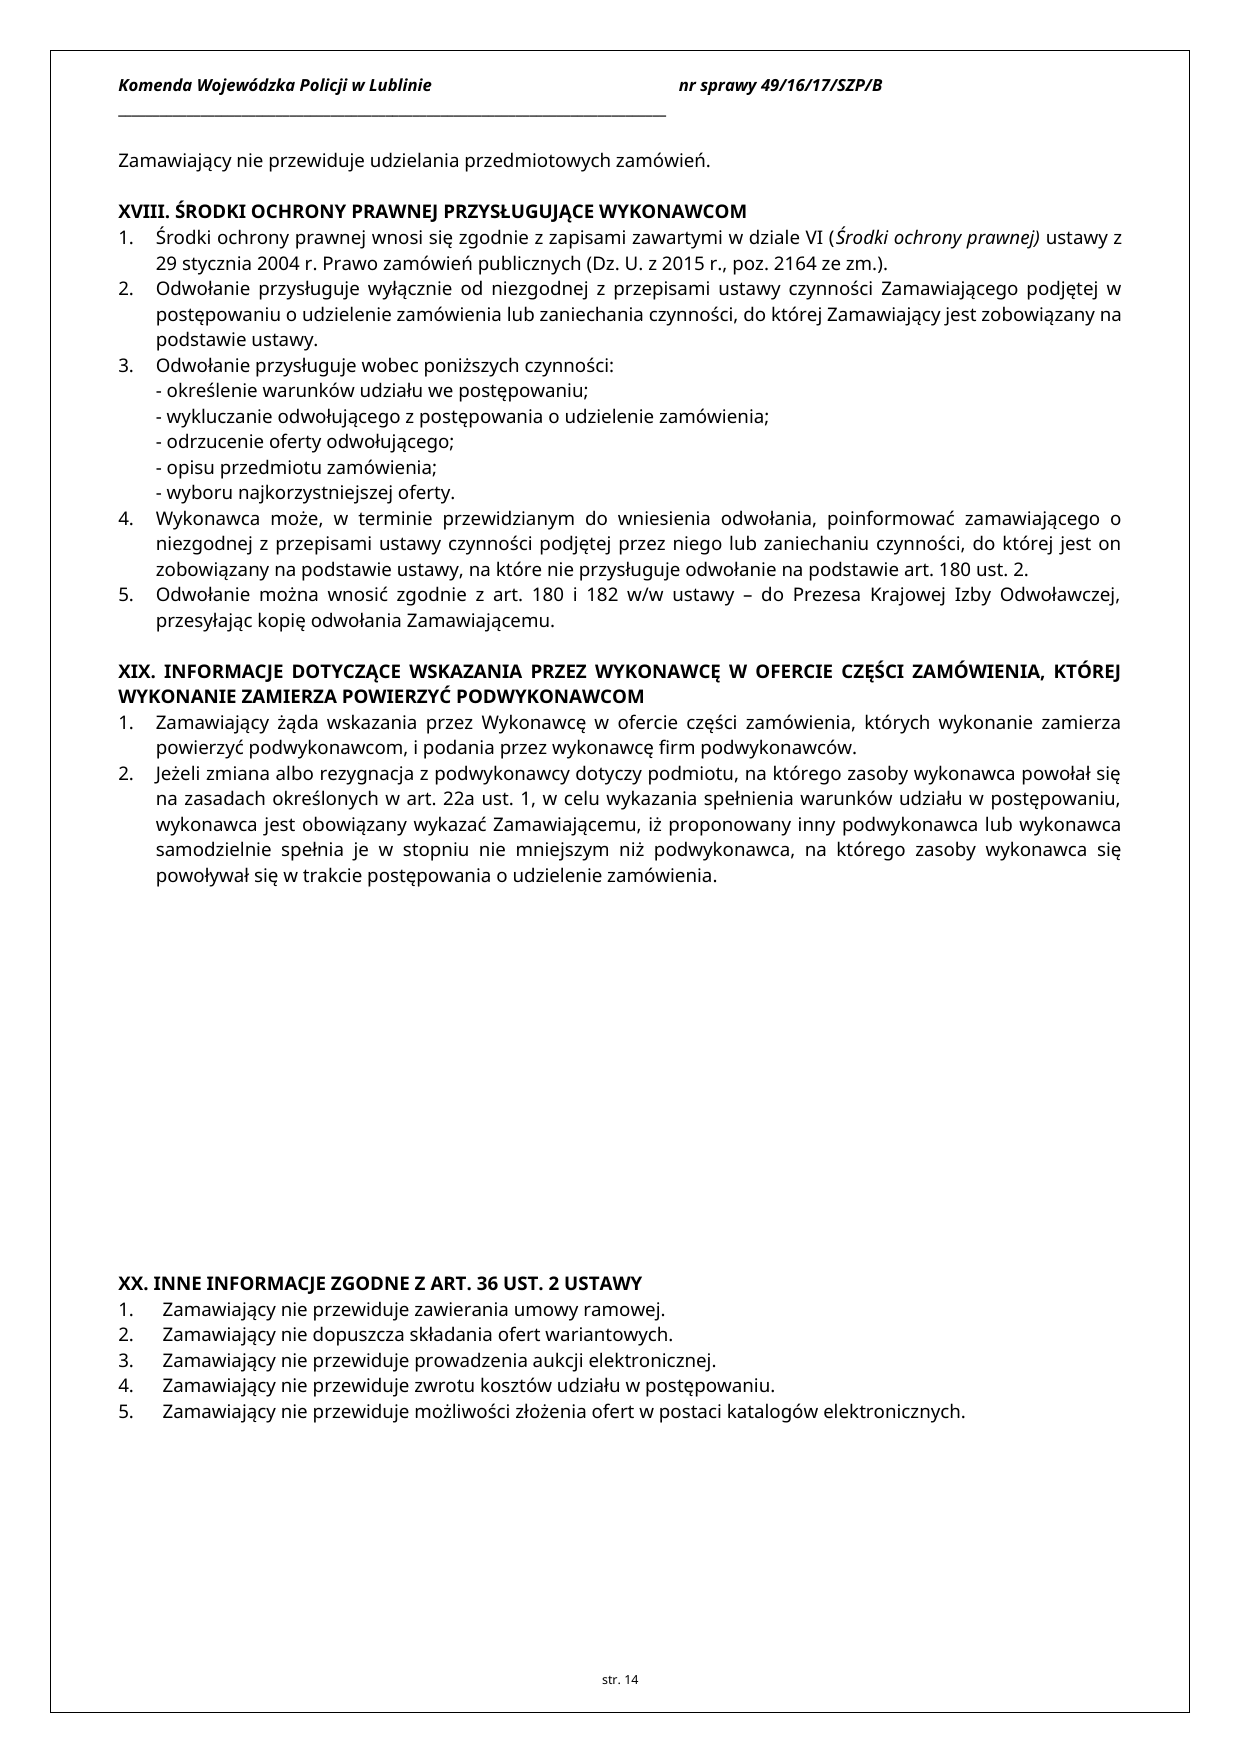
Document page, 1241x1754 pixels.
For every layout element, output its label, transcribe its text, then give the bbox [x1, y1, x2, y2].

text XIX. INFORMACJE DOTYCZĄCE WSKAZANIA PRZEZ WYKONAWCĘ W OFERCIE CZĘŚCI ZAMÓWIENIA, KTÓREJ WYKONANIE ZAMIERZA POWIERZYĆ PODWYKONAWCOM [118, 658, 1122, 709]
list Jeżeli zmiana albo rezygnacja z podwykonawcy dotyczy podmiotu, na którego zasoby wykonawca powołał się na zasadach określonych w art. 22a ust. 1, w celu wykazania spełnienia warunków udziału w postępowaniu, wykonawca jest obowiązany wykazać Zamawiającemu, iż proponowany inny podwykonawca lub wykonawca samodzielnie spełnia je w stopniu nie mniejszym niż podwykonawca, na którego zasoby wykonawca się powoływał się w trakcie postępowania o udzielenie zamówienia. [118, 760, 1122, 888]
list Odwołanie można wnosić zgodnie z art. 180 i 182 w/w ustawy – do Prezesa Krajowej Izby Odwoławczej, przesyłając kopię odwołania Zamawiającemu. [118, 582, 1122, 633]
text - określenie warunków udziału we postępowaniu; [156, 377, 1122, 403]
text Zamawiający nie przewiduje udzielania przedmiotowych zamówień. [118, 148, 1122, 173]
text - opisu przedmiotu zamówienia; [156, 454, 1122, 479]
text - odrzucenie oferty odwołującego; [156, 428, 1122, 454]
text - wyboru najkorzystniejszej oferty. [156, 479, 1122, 505]
list Zamawiający nie przewiduje możliwości złożenia ofert w postaci katalogów elektronicznych. [118, 1398, 1122, 1424]
list Zamawiający nie przewiduje prowadzenia aukcji elektronicznej. [118, 1347, 1122, 1373]
list Zamawiający nie przewiduje zawierania umowy ramowej. [118, 1296, 1122, 1322]
list Środki ochrony prawnej wnosi się zgodnie z zapisami zawartymi w dziale VI (Środki ochrony prawnej) ustawy z 29 stycznia 2004 r. Prawo zamówień publicznych (Dz. U. z 2015 r., poz. 2164 ze zm.). [118, 224, 1122, 275]
list Zamawiający nie dopuszcza składania ofert wariantowych. [118, 1322, 1122, 1347]
text XX. INNE INFORMACJE ZGODNE Z ART. 36 UST. 2 USTAWY [118, 1271, 1122, 1296]
list Wykonawca może, w terminie przewidzianym do wniesienia odwołania, poinformować zamawiającego o niezgodnej z przepisami ustawy czynności podjętej przez niego lub zaniechaniu czynności, do której jest on zobowiązany na podstawie ustawy, na które nie przysługuje odwołanie na podstawie art. 180 ust. 2. [118, 505, 1122, 582]
list Odwołanie przysługuje wyłącznie od niezgodnej z przepisami ustawy czynności Zamawiającego podjętej w postępowaniu o udzielenie zamówienia lub zaniechania czynności, do której Zamawiający jest zobowiązany na podstawie ustawy. [118, 275, 1122, 352]
list Zamawiający żąda wskazania przez Wykonawcę w ofercie części zamówienia, których wykonanie zamierza powierzyć podwykonawcom, i podania przez wykonawcę firm podwykonawców. [118, 709, 1122, 760]
text - wykluczanie odwołującego z postępowania o udzielenie zamówienia; [156, 403, 1122, 428]
list Zamawiający nie przewiduje zwrotu kosztów udziału w postępowaniu. [118, 1373, 1122, 1398]
list Odwołanie przysługuje wobec poniższych czynności: [118, 352, 1122, 377]
text XVIII. ŚRODKI OCHRONY PRAWNEJ PRZYSŁUGUJĄCE WYKONAWCOM [118, 199, 1122, 224]
